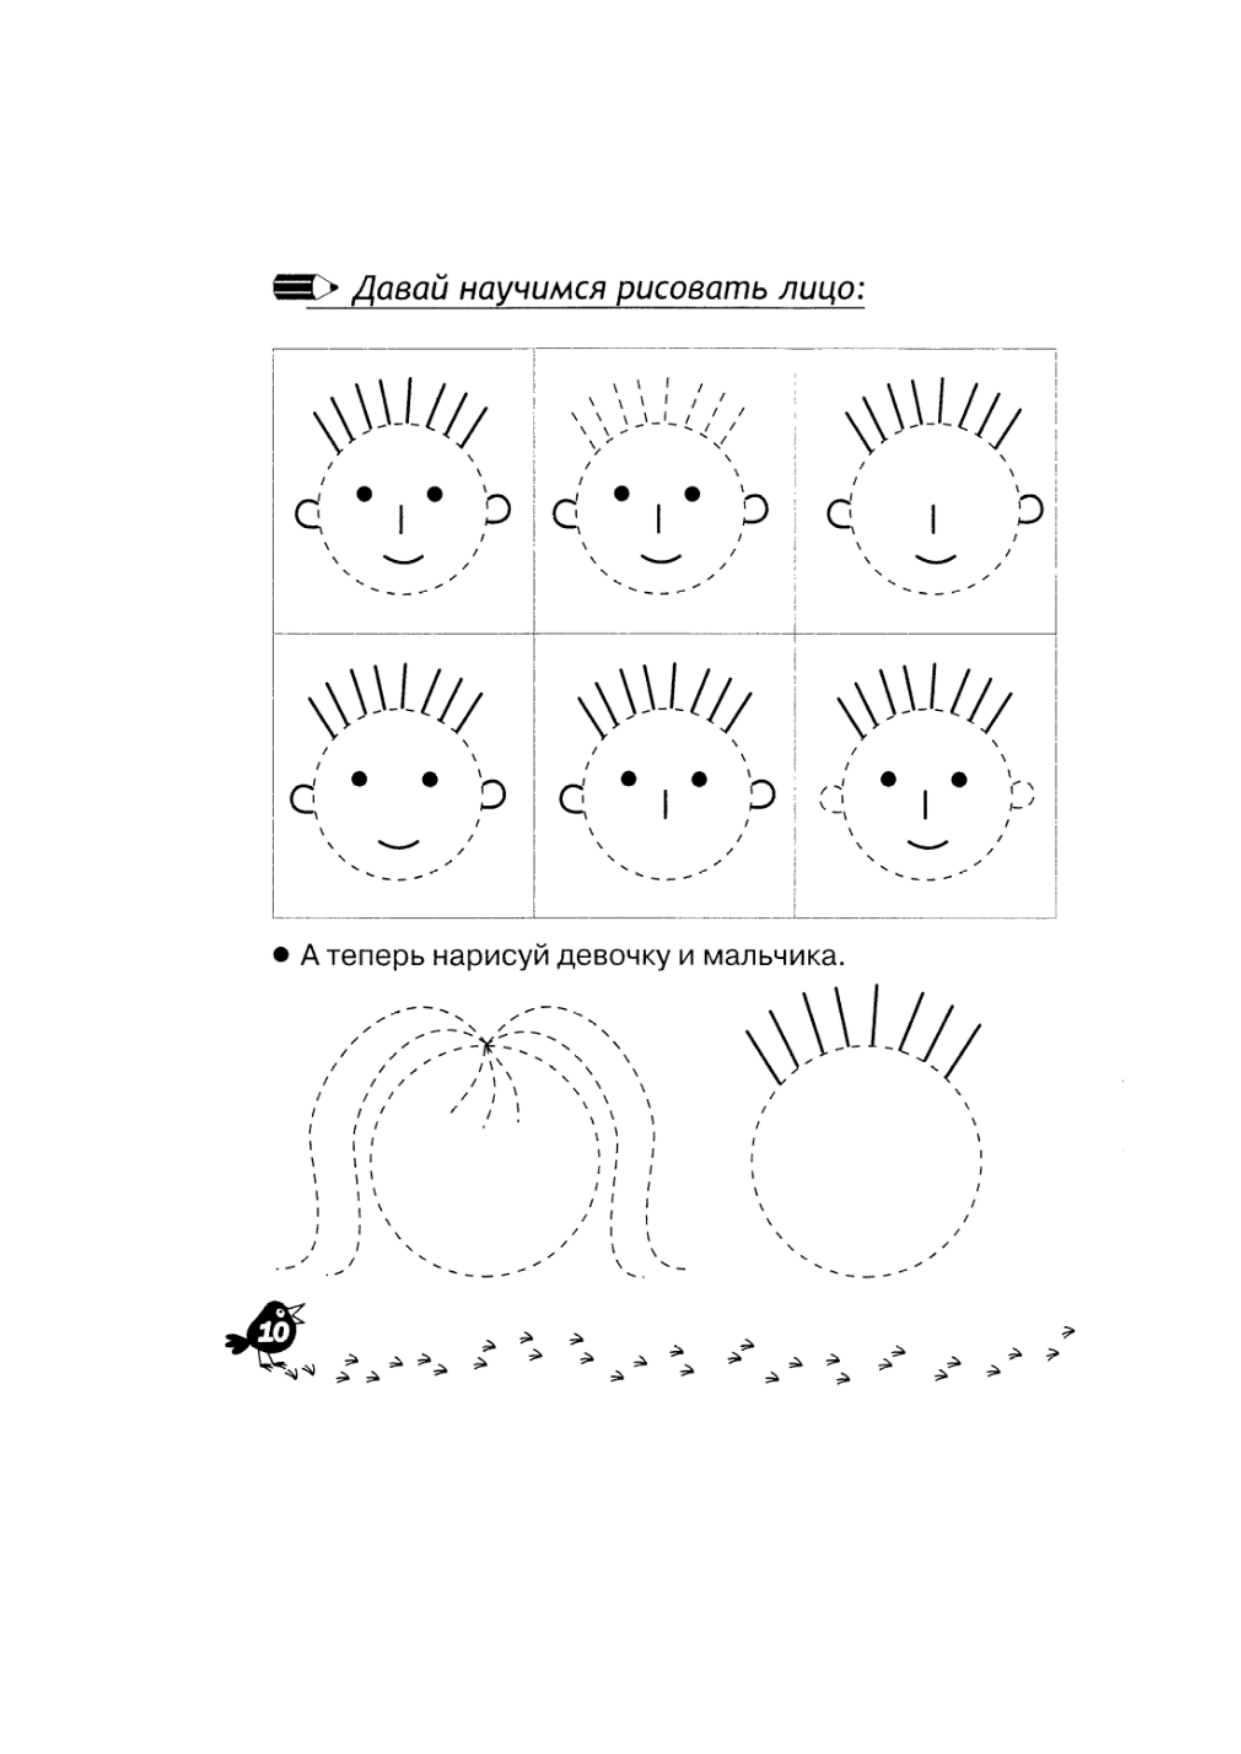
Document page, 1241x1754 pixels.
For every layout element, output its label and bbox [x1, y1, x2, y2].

picture [177, 118, 1152, 1497]
